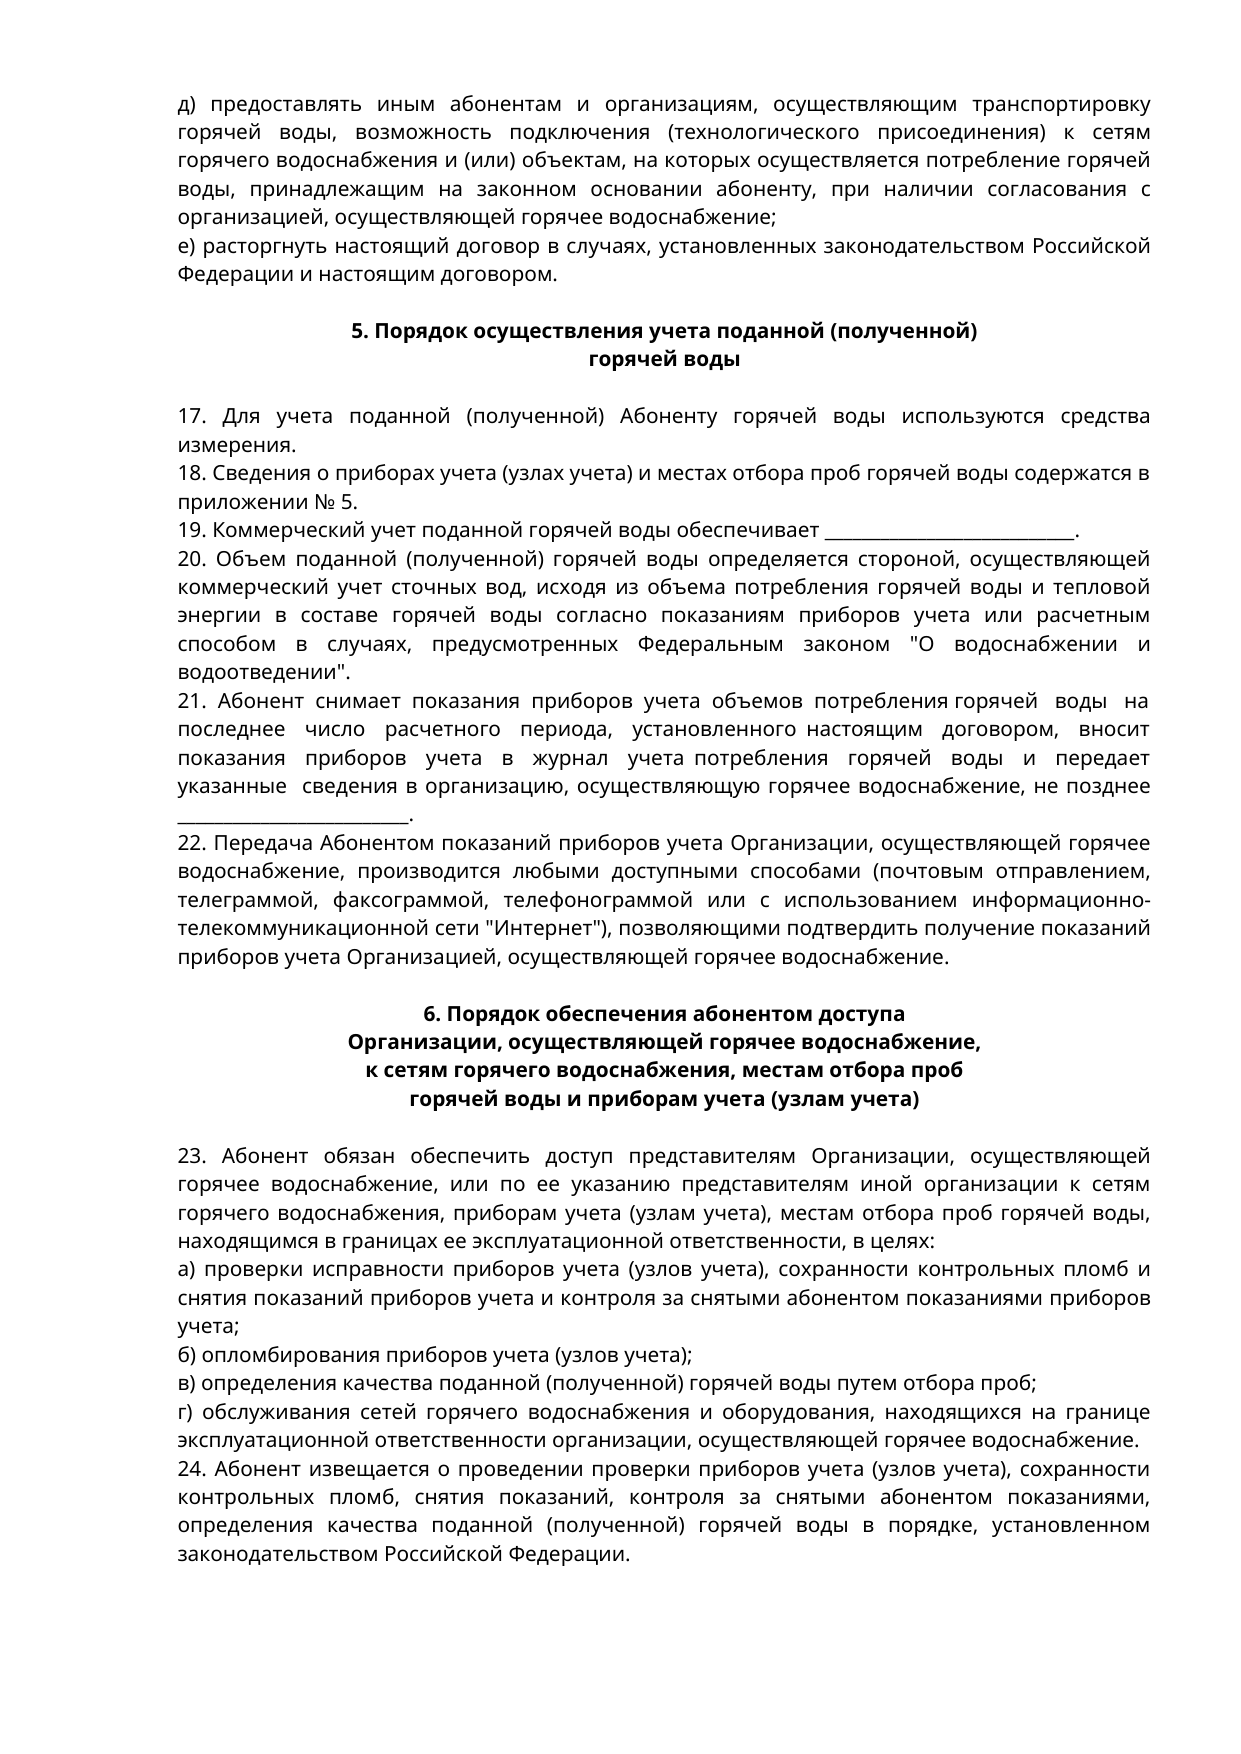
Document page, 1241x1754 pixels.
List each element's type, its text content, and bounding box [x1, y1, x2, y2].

text 23. Абонент обязан обеспечить доступ представителям Организации, осуществляющей горячее водоснабжение, или по ее указанию представителям иной организации к сетям горячего водоснабжения, приборам учета (узлам учета), местам отбора проб горячей воды, находящимся в границах ее эксплуатационной ответственности, в целях: [177, 1141, 1152, 1254]
text Организации, осуществляющей горячее водоснабжение, [177, 1027, 1152, 1056]
text 6. Порядок обеспечения абонентом доступа [177, 999, 1152, 1027]
text к сетям горячего водоснабжения, местам отбора проб [177, 1056, 1152, 1084]
text 24. Абонент извещается о проведении проверки приборов учета (узлов учета), сохранности контрольных пломб, снятия показаний, контроля за снятыми абонентом показаниями, определения качества поданной (полученной) горячей воды в порядке, установленном законодательством Российской Федерации. [177, 1454, 1152, 1567]
text 21. Абонент снимает показания приборов учета объемов потребления горячей воды на последнее число расчетного периода, установленного настоящим договором, вносит показания приборов учета в журнал учета потребления горячей воды и передает указанные сведения в организацию, осуществляющую горячее водоснабжение, не позднее _________________________. [177, 686, 1152, 828]
text горячей воды [177, 344, 1152, 373]
text 17. Для учета поданной (полученной) Абоненту горячей воды используются средства измерения. [177, 401, 1152, 458]
text а) проверки исправности приборов учета (узлов учета), сохранности контрольных пломб и снятия показаний приборов учета и контроля за снятыми абонентом показаниями приборов учета; [177, 1254, 1152, 1340]
text г) обслуживания сетей горячего водоснабжения и оборудования, находящихся на границе эксплуатационной ответственности организации, осуществляющей горячее водоснабжение. [177, 1397, 1152, 1454]
text 19. Коммерческий учет поданной горячей воды обеспечивает ___________________________. [177, 515, 1152, 544]
text б) опломбирования приборов учета (узлов учета); [177, 1340, 1152, 1368]
text д) предоставлять иным абонентам и организациям, осуществляющим транспортировку горячей воды, возможность подключения (технологического присоединения) к сетям горячего водоснабжения и (или) объектам, на которых осуществляется потребление горячей воды, принадлежащим на законном основании абоненту, при наличии согласования с организацией, осуществляющей горячее водоснабжение; [177, 89, 1152, 231]
text 20. Объем поданной (полученной) горячей воды определяется стороной, осуществляющей коммерческий учет сточных вод, исходя из объема потребления горячей воды и тепловой энергии в составе горячей воды согласно показаниям приборов учета или расчетным способом в случаях, предусмотренных Федеральным законом "О водоснабжении и водоотведении". [177, 544, 1152, 686]
text 22. Передача Абонентом показаний приборов учета Организации, осуществляющей горячее водоснабжение, производится любыми доступными способами (почтовым отправлением, телеграммой, факсограммой, телефонограммой или с использованием информационно-телекоммуникационной сети "Интернет"), позволяющими подтвердить получение показаний приборов учета Организацией, осуществляющей горячее водоснабжение. [177, 828, 1152, 970]
text в) определения качества поданной (полученной) горячей воды путем отбора проб; [177, 1368, 1152, 1397]
text 18. Сведения о приборах учета (узлах учета) и местах отбора проб горячей воды содержатся в приложении № 5. [177, 458, 1152, 515]
text е) расторгнуть настоящий договор в случаях, установленных законодательством Российской Федерации и настоящим договором. [177, 231, 1152, 288]
text горячей воды и приборам учета (узлам учета) [177, 1084, 1152, 1112]
text 5. Порядок осуществления учета поданной (полученной) [177, 316, 1152, 344]
